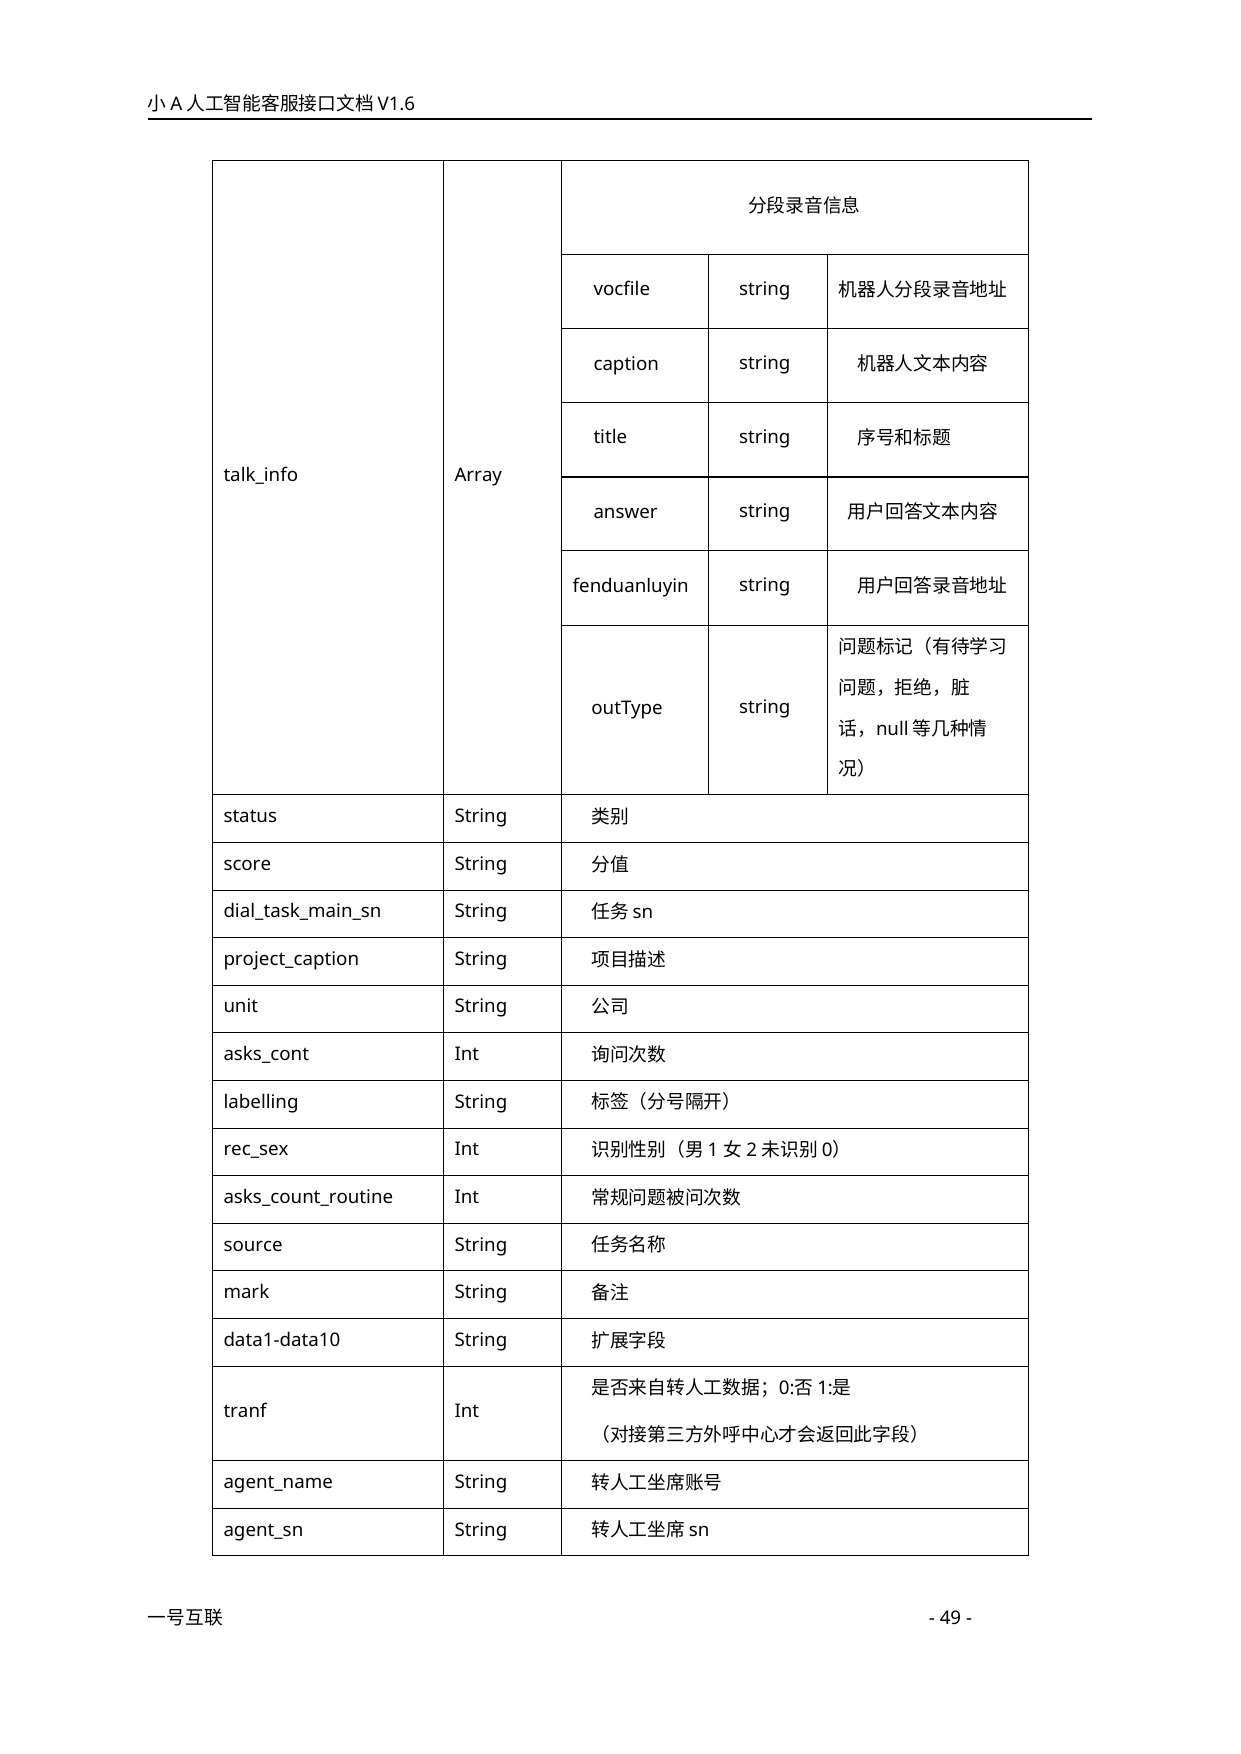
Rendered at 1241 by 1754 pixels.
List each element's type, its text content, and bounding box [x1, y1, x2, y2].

table_cell 类别 [562, 795, 1028, 842]
table_cell String [444, 1271, 561, 1318]
table_cell agent_name [213, 1461, 443, 1508]
table_cell 用户回答文本内容 [828, 478, 1028, 550]
table_cell 序号和标题 [828, 403, 1028, 476]
table_cell 问题标记（有待学习问题，拒绝，脏话，null等几种情况） [828, 626, 1028, 794]
table_cell String [444, 1224, 561, 1270]
table_cell String [444, 1081, 561, 1127]
table_cell asks_cont [213, 1033, 443, 1080]
table_cell Array [444, 161, 561, 794]
table_cell 询问次数 [562, 1033, 1028, 1080]
table_cell String [444, 986, 561, 1032]
table_cell string [709, 255, 827, 328]
table_cell title [562, 403, 708, 476]
table_cell 转人工坐席账号 [562, 1461, 1028, 1508]
table_cell 转人工坐席sn [562, 1509, 1028, 1555]
table_cell 备注 [562, 1271, 1028, 1318]
table_cell String [444, 843, 561, 889]
table_cell Int [444, 1129, 561, 1175]
table_cell talk_info [213, 161, 443, 794]
table_cell String [444, 938, 561, 985]
table_cell 任务sn [562, 891, 1028, 937]
table_cell mark [213, 1271, 443, 1318]
table_cell rec_sex [213, 1129, 443, 1175]
table_cell Int [444, 1367, 561, 1460]
table_cell source [213, 1224, 443, 1270]
table_cell 标签（分号隔开） [562, 1081, 1028, 1127]
table_cell string [709, 478, 827, 550]
table_cell String [444, 891, 561, 937]
table_cell 机器人分段录音地址 [828, 255, 1028, 328]
table_cell 分段录音信息 [562, 161, 1028, 254]
table_cell data1-data10 [213, 1319, 443, 1366]
table_cell 用户回答录音地址 [828, 551, 1028, 624]
table_cell answer [562, 478, 708, 550]
table_cell unit [213, 986, 443, 1032]
table_cell project_caption [213, 938, 443, 985]
table_cell 扩展字段 [562, 1319, 1028, 1366]
table_cell 常规问题被问次数 [562, 1176, 1028, 1223]
table_cell string [709, 626, 827, 794]
table_cell string [709, 329, 827, 402]
table_cell String [444, 795, 561, 842]
table_cell status [213, 795, 443, 842]
table_cell 任务名称 [562, 1224, 1028, 1270]
table_cell Int [444, 1033, 561, 1080]
table_cell dial_task_main_sn [213, 891, 443, 937]
table_cell 分值 [562, 843, 1028, 889]
table_cell 识别性别（男1 女 2 未识别0） [562, 1129, 1028, 1175]
table_cell String [444, 1461, 561, 1508]
table_cell 公司 [562, 986, 1028, 1032]
table_cell 项目描述 [562, 938, 1028, 985]
table_cell String [444, 1509, 561, 1555]
table_cell caption [562, 329, 708, 402]
table_cell string [709, 551, 827, 624]
table_cell String [444, 1319, 561, 1366]
table_cell string [709, 403, 827, 476]
table_cell fenduanluyin [562, 551, 708, 624]
table_cell labelling [213, 1081, 443, 1127]
table_cell Int [444, 1176, 561, 1223]
table_cell 是否来自转人工数据；0:否1:是 （对接第三方外呼中心才会返回此字段） [562, 1367, 1028, 1460]
table_cell vocfile [562, 255, 708, 328]
table_cell score [213, 843, 443, 889]
table_cell agent_sn [213, 1509, 443, 1555]
table_cell asks_count_routine [213, 1176, 443, 1223]
table_cell outType [562, 626, 708, 794]
table_cell 机器人文本内容 [828, 329, 1028, 402]
table_cell tranf [213, 1367, 443, 1460]
